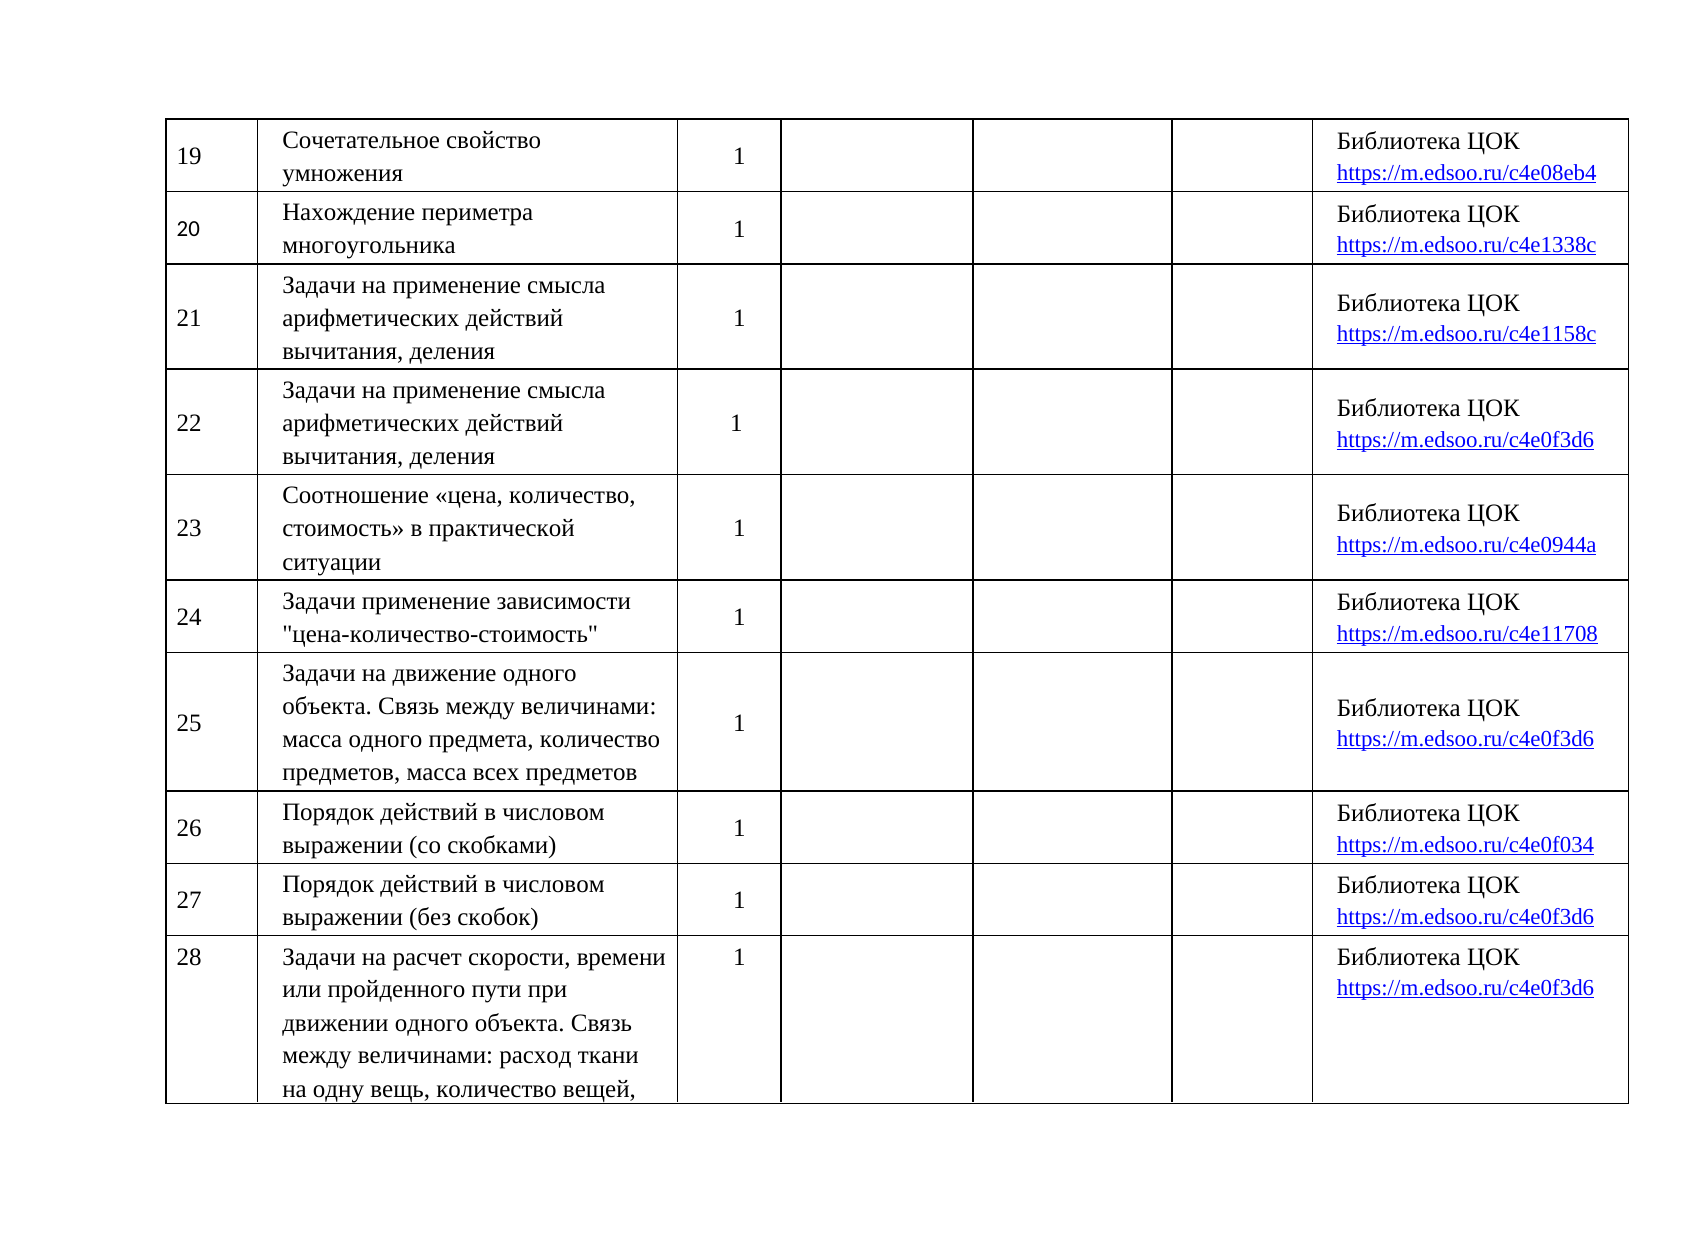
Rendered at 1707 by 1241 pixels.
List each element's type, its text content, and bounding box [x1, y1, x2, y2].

table_cell 1 [678, 792, 780, 862]
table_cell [1313, 936, 1628, 1102]
table_cell [782, 864, 972, 935]
table_cell 24 [167, 581, 257, 652]
table_cell [782, 265, 972, 368]
table_cell [1173, 864, 1312, 935]
table_cell 26 [167, 792, 257, 862]
table_cell 1 [678, 120, 780, 191]
table_cell Библиотека ЦОК https://m.edsoo.ru/c4e08eb4 [1313, 120, 1628, 191]
table_cell [782, 792, 972, 862]
table_cell 25 [167, 653, 257, 790]
table_cell [974, 475, 1171, 579]
table_cell [974, 792, 1171, 862]
table_cell Сочетательное свойство умножения [258, 120, 677, 191]
table_cell [782, 653, 972, 790]
table_cell 1 [678, 192, 780, 263]
table_cell Библиотека ЦОК https://m.edsoo.ru/c4e11708 [1313, 581, 1628, 652]
table_cell Задачи применение зависимости "цена-количество-стоимость" [258, 581, 677, 652]
table_cell 22 [167, 370, 257, 474]
table_cell [974, 864, 1171, 935]
table_cell [974, 581, 1171, 652]
table_cell 19 [167, 120, 257, 191]
table_cell [1173, 653, 1312, 790]
table_cell [782, 475, 972, 579]
table_cell [1173, 581, 1312, 652]
table_cell Библиотека ЦОК https://m.edsoo.ru/c4e0944a [1313, 475, 1628, 579]
table_cell 1 [678, 370, 780, 474]
table_cell [1173, 192, 1312, 263]
table_cell Библиотека ЦОК https://m.edsoo.ru/c4e1158c [1313, 265, 1628, 368]
table_cell [974, 936, 1171, 1102]
table_cell [1173, 792, 1312, 862]
table_cell 27 [167, 864, 257, 935]
table_cell Нахождение периметра многоугольника [258, 192, 677, 263]
table_cell [782, 936, 972, 1102]
table_cell [782, 192, 972, 263]
table_cell [1173, 120, 1312, 191]
table_cell [974, 120, 1171, 191]
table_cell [258, 936, 677, 1102]
table_cell [974, 265, 1171, 368]
table_cell [1173, 475, 1312, 579]
table_cell 21 [167, 265, 257, 368]
table_cell Библиотека ЦОК https://m.edsoo.ru/c4e1338c [1313, 192, 1628, 263]
table_cell Задачи на применение смысла арифметических действий вычитания, деления [258, 265, 677, 368]
table_cell [782, 370, 972, 474]
table_cell Задачи на применение смысла арифметических действий вычитания, деления [258, 370, 677, 474]
table_cell 1 [678, 936, 780, 1102]
table_cell 1 [678, 653, 780, 790]
table_cell Порядок действий в числовом выражении (без скобок) [258, 864, 677, 935]
table_cell [1173, 936, 1312, 1102]
table_cell Соотношение «цена, количество, стоимость» в практической ситуации [258, 475, 677, 579]
table_cell [974, 370, 1171, 474]
table_cell 1 [678, 864, 780, 935]
table_cell 20 [167, 192, 257, 263]
table_cell Библиотека ЦОК https://m.edsoo.ru/c4e0f3d6 [1313, 653, 1628, 790]
table_cell [974, 192, 1171, 263]
table_cell Библиотека ЦОК https://m.edsoo.ru/c4e0f3d6 [1313, 370, 1628, 474]
table_cell [782, 120, 972, 191]
table_cell Библиотека ЦОК https://m.edsoo.ru/c4e0f034 [1313, 792, 1628, 862]
table_cell Библиотека ЦОК https://m.edsoo.ru/c4e0f3d6 [1313, 864, 1628, 935]
table_cell [974, 653, 1171, 790]
table_cell Задачи на движение одного объекта. Связь между величинами: масса одного предмета, количество предметов, масса всех предметов [258, 653, 677, 790]
table_cell 1 [678, 475, 780, 579]
table_cell 1 [678, 581, 780, 652]
table_cell 1 [678, 265, 780, 368]
table_cell [782, 581, 972, 652]
table_cell 28 [167, 936, 257, 1102]
table_cell [1173, 265, 1312, 368]
table_cell [1173, 370, 1312, 474]
table_cell Порядок действий в числовом выражении (со скобками) [258, 792, 677, 862]
table_cell 23 [167, 475, 257, 579]
